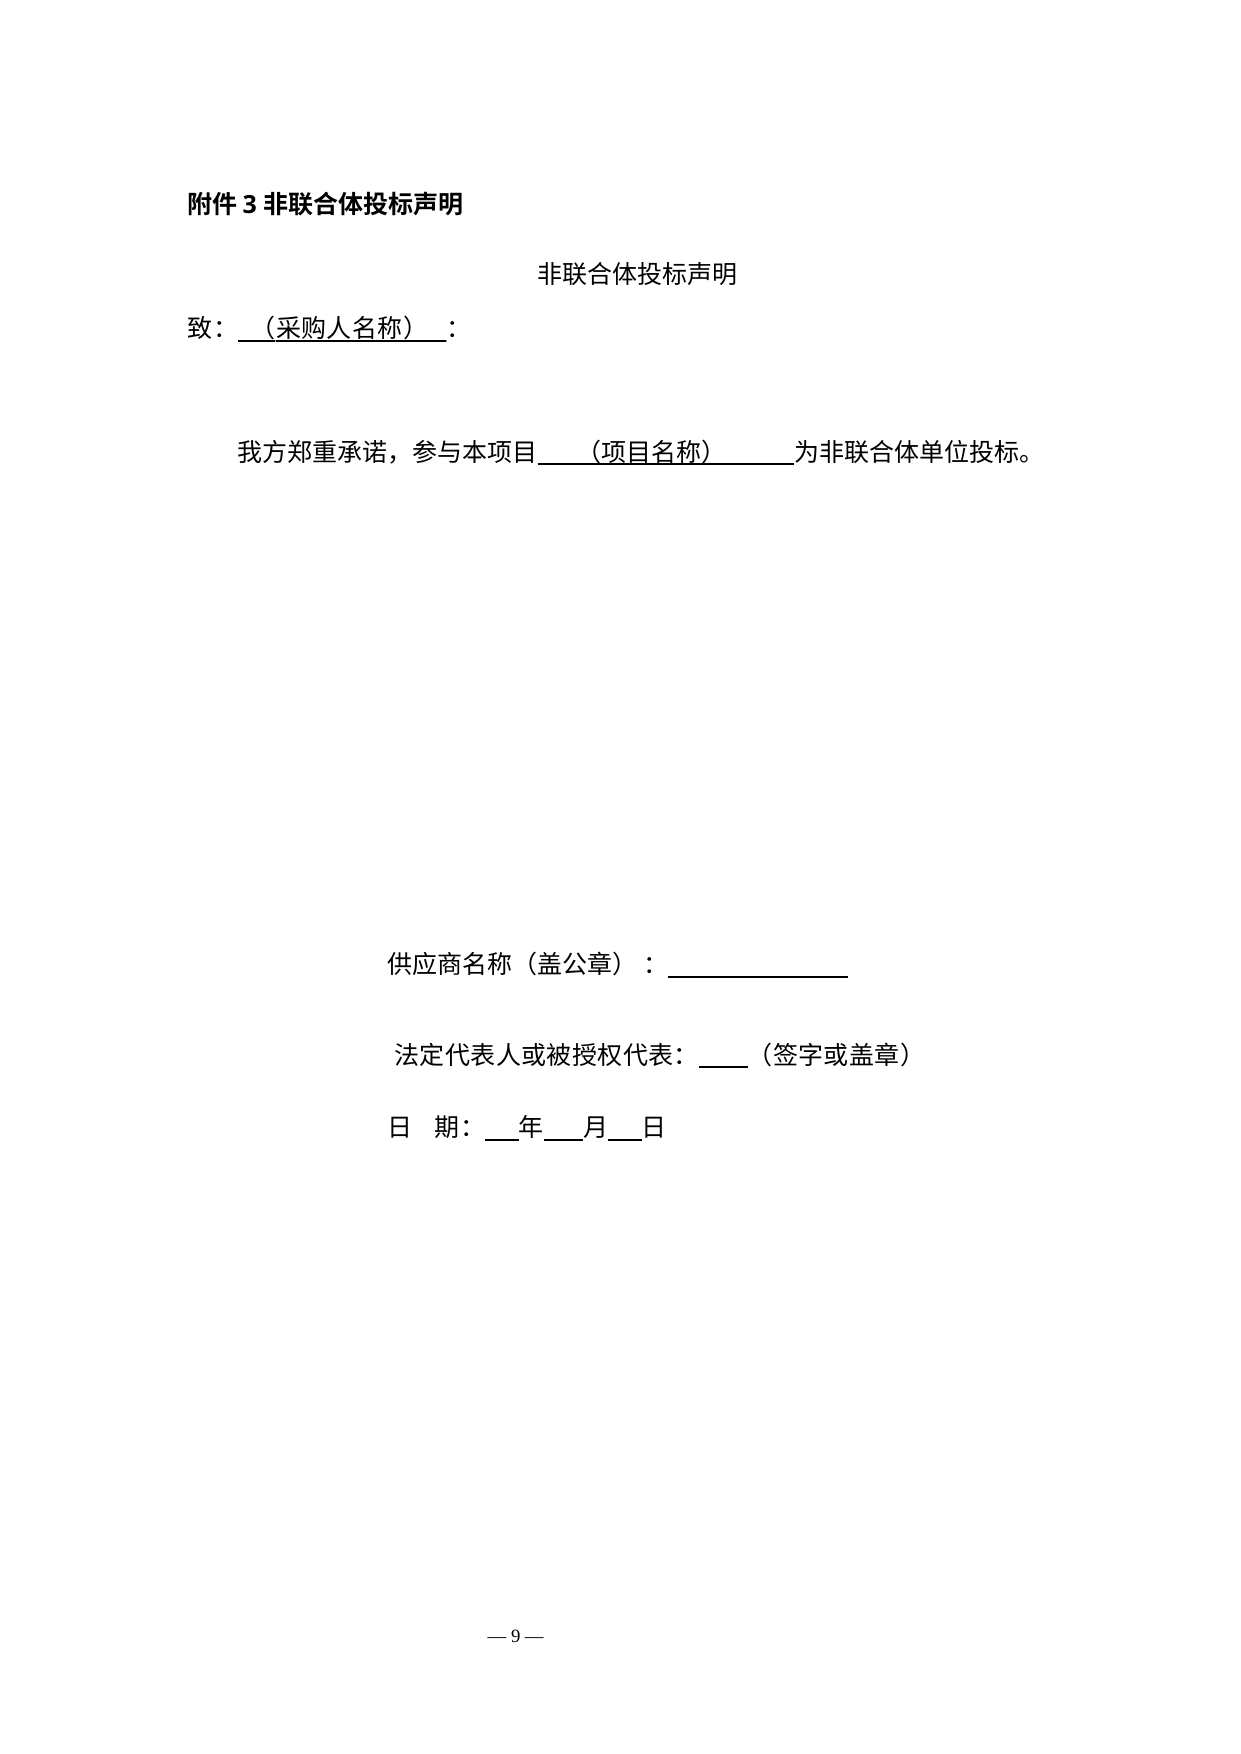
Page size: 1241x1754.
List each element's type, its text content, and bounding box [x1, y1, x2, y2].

list 日 期： 年 月 日 [187, 1108, 1087, 1144]
text 非联合体投标声明 [187, 254, 1087, 291]
text 附件3 非联合体投标声明 [187, 184, 1087, 220]
list 供应商名称（盖公章） ： [187, 945, 1087, 981]
text 致： （采购人名称） ： [187, 309, 1087, 345]
text 我方郑重承诺，参与本项目 （项目名称） 为非联合体单位投标。 [187, 432, 1087, 468]
text 法定代表人或被授权代表： （签字或盖章） [187, 1035, 1023, 1072]
